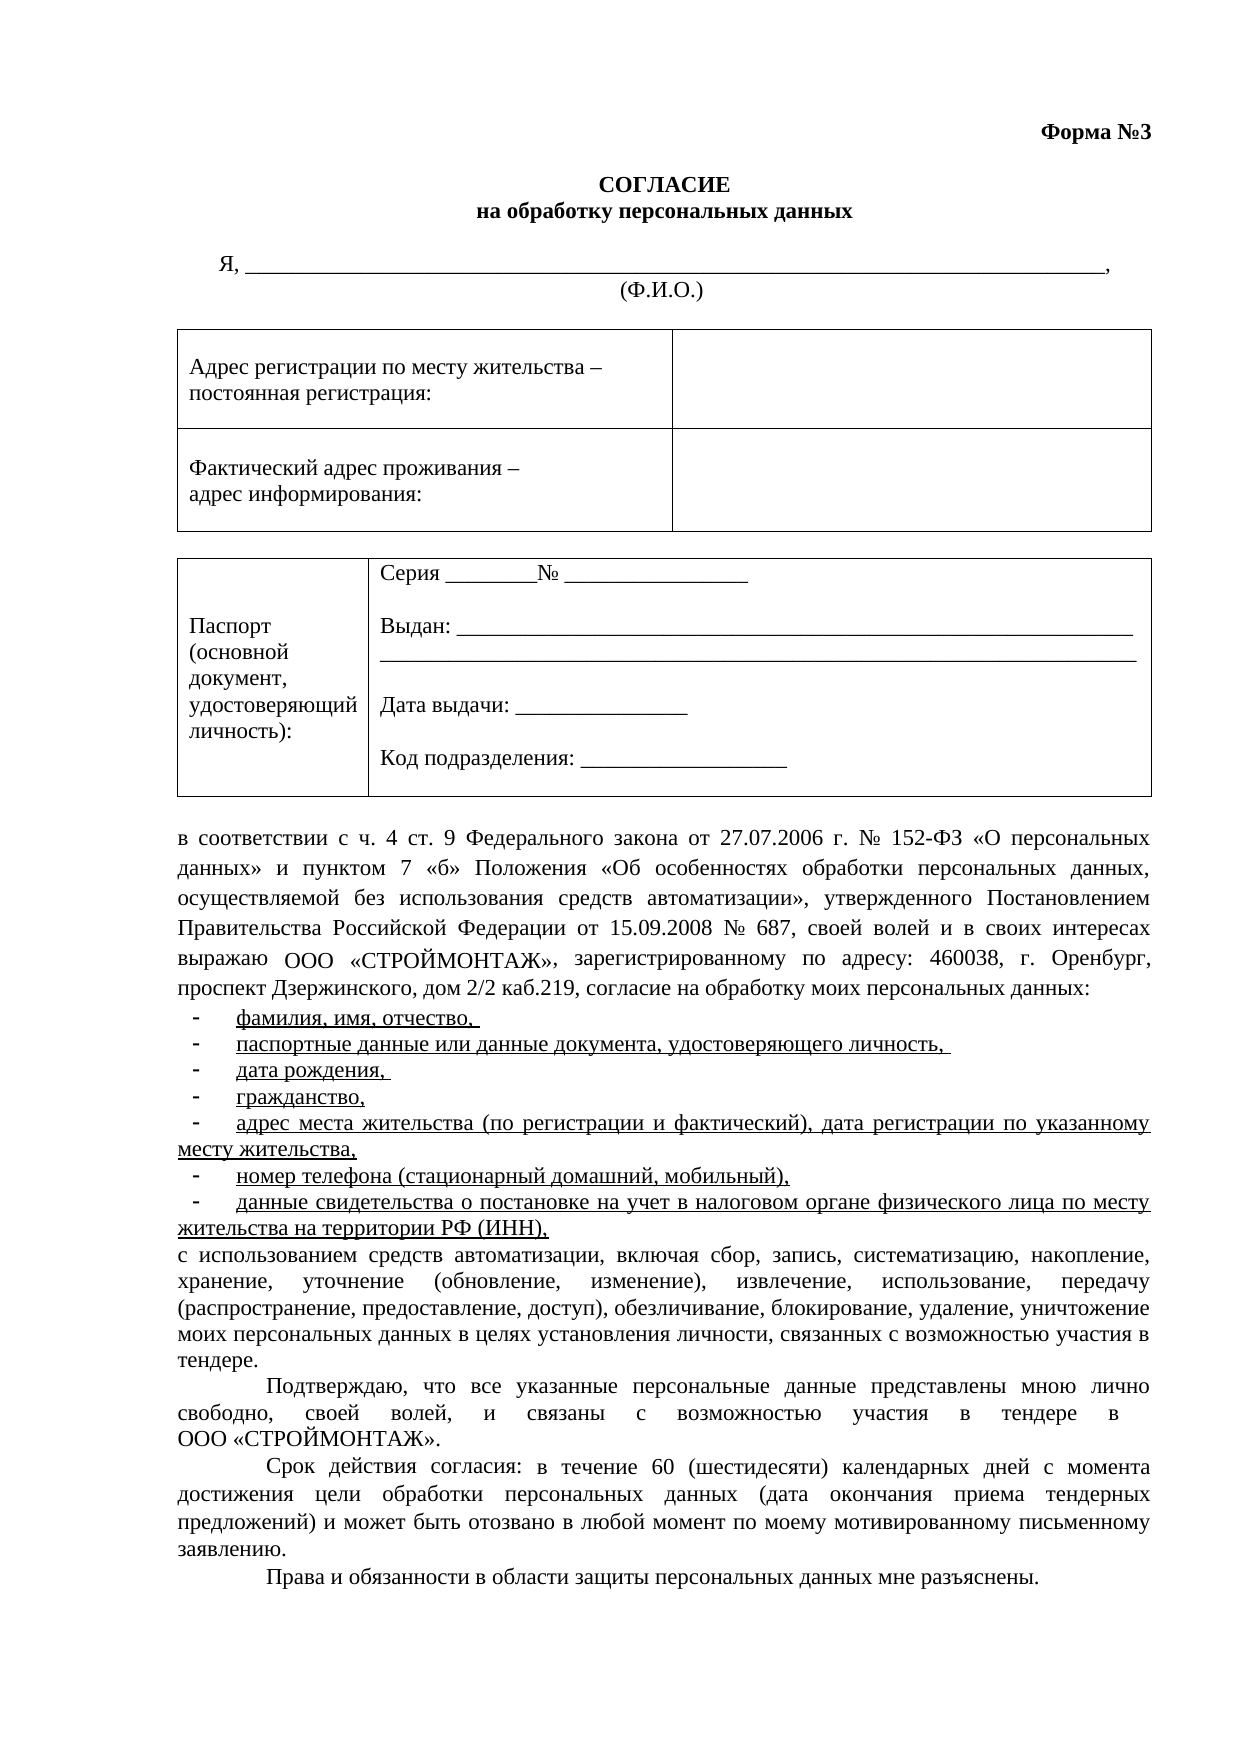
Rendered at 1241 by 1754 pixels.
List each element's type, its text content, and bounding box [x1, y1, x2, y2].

table_header Адрес регистрации по месту жительства – постоянная регистрация: [178, 330, 672, 428]
text в соответствии с ч. 4 ст. 9 Федерального закона от 27.07.2006 г. № 152-ФЗ «О персональных данных» и пунктом 7 «б» Положения «Об особенностях обработки персональных данных, осуществляемой без использования средств автоматизации», утвержденного Постановлением Правительства Российской Федерации от 15.09.2008 № 687, своей волей и в своих интересах выражаю ООО «СТРОЙМОНТАЖ», зарегистрированному по адресу: 460038, г. Оренбург, проспект Дзержинского, дом 2/2 каб.219, согласие на обработку моих персональных данных: [177, 824, 1152, 1004]
table_header Паспорт (основной документ, удостоверяющий личность): [178, 559, 368, 796]
text (Ф.И.О.) [177, 276, 1152, 303]
subtitle СОГЛАСИЕ [177, 171, 1152, 197]
text Срок действия согласия: в течение 60 (шестидесяти) календарных дней с момента достижения цели обработки персональных данных (дата окончания приема тендерных предложений) и может быть отозвано в любой момент по моему мотивированному письменному заявлению. [177, 1452, 1152, 1563]
table_cell Фактический адрес проживания – адрес информирования: [178, 429, 672, 531]
list дата рождения, [177, 1056, 1152, 1083]
list номер телефона (стационарный домашний, мобильный), [177, 1162, 1152, 1188]
list гражданство, [177, 1083, 1152, 1109]
list адрес места жительства (по регистрации и фактический), дата регистрации по указанному месту жительства, [177, 1109, 1152, 1162]
list данные свидетельства о постановке на учет в налоговом органе физического лица по месту жительства на территории РФ (ИНН), [177, 1188, 1152, 1241]
text с использованием средств автоматизации, включая сбор, запись, систематизацию, накопление, хранение, уточнение (обновление, изменение), извлечение, использование, передачу (распространение, предоставление, доступ), обезличивание, блокирование, удаление, уничтожение моих персональных данных в целях установления личности, связанных с возможностью участия в тендере. [177, 1241, 1152, 1373]
text Подтверждаю, что все указанные персональные данные представлены мною лично свободно, своей волей, и связаны с возможностью участия в тендере в ООО «СТРОЙМОНТАЖ». [177, 1373, 1152, 1452]
table_header Серия ________№ ________________ Выдан: ___________________________________________________________ __________________________________________________________________ Дата выдачи: _______________ Код подразделения: __________________ [369, 559, 1151, 796]
table_header [673, 330, 1151, 428]
table_cell [673, 429, 1151, 531]
list паспортные данные или данные документа, удостоверяющего личность, [177, 1030, 1152, 1056]
text Я, ___________________________________________________________________________, [177, 250, 1152, 276]
text Права и обязанности в области защиты персональных данных мне разъяснены. [177, 1563, 1152, 1589]
list фамилия, имя, отчество, [177, 1004, 1152, 1030]
subtitle на обработку персональных данных [177, 197, 1152, 223]
text Форма №3 [177, 118, 1152, 144]
